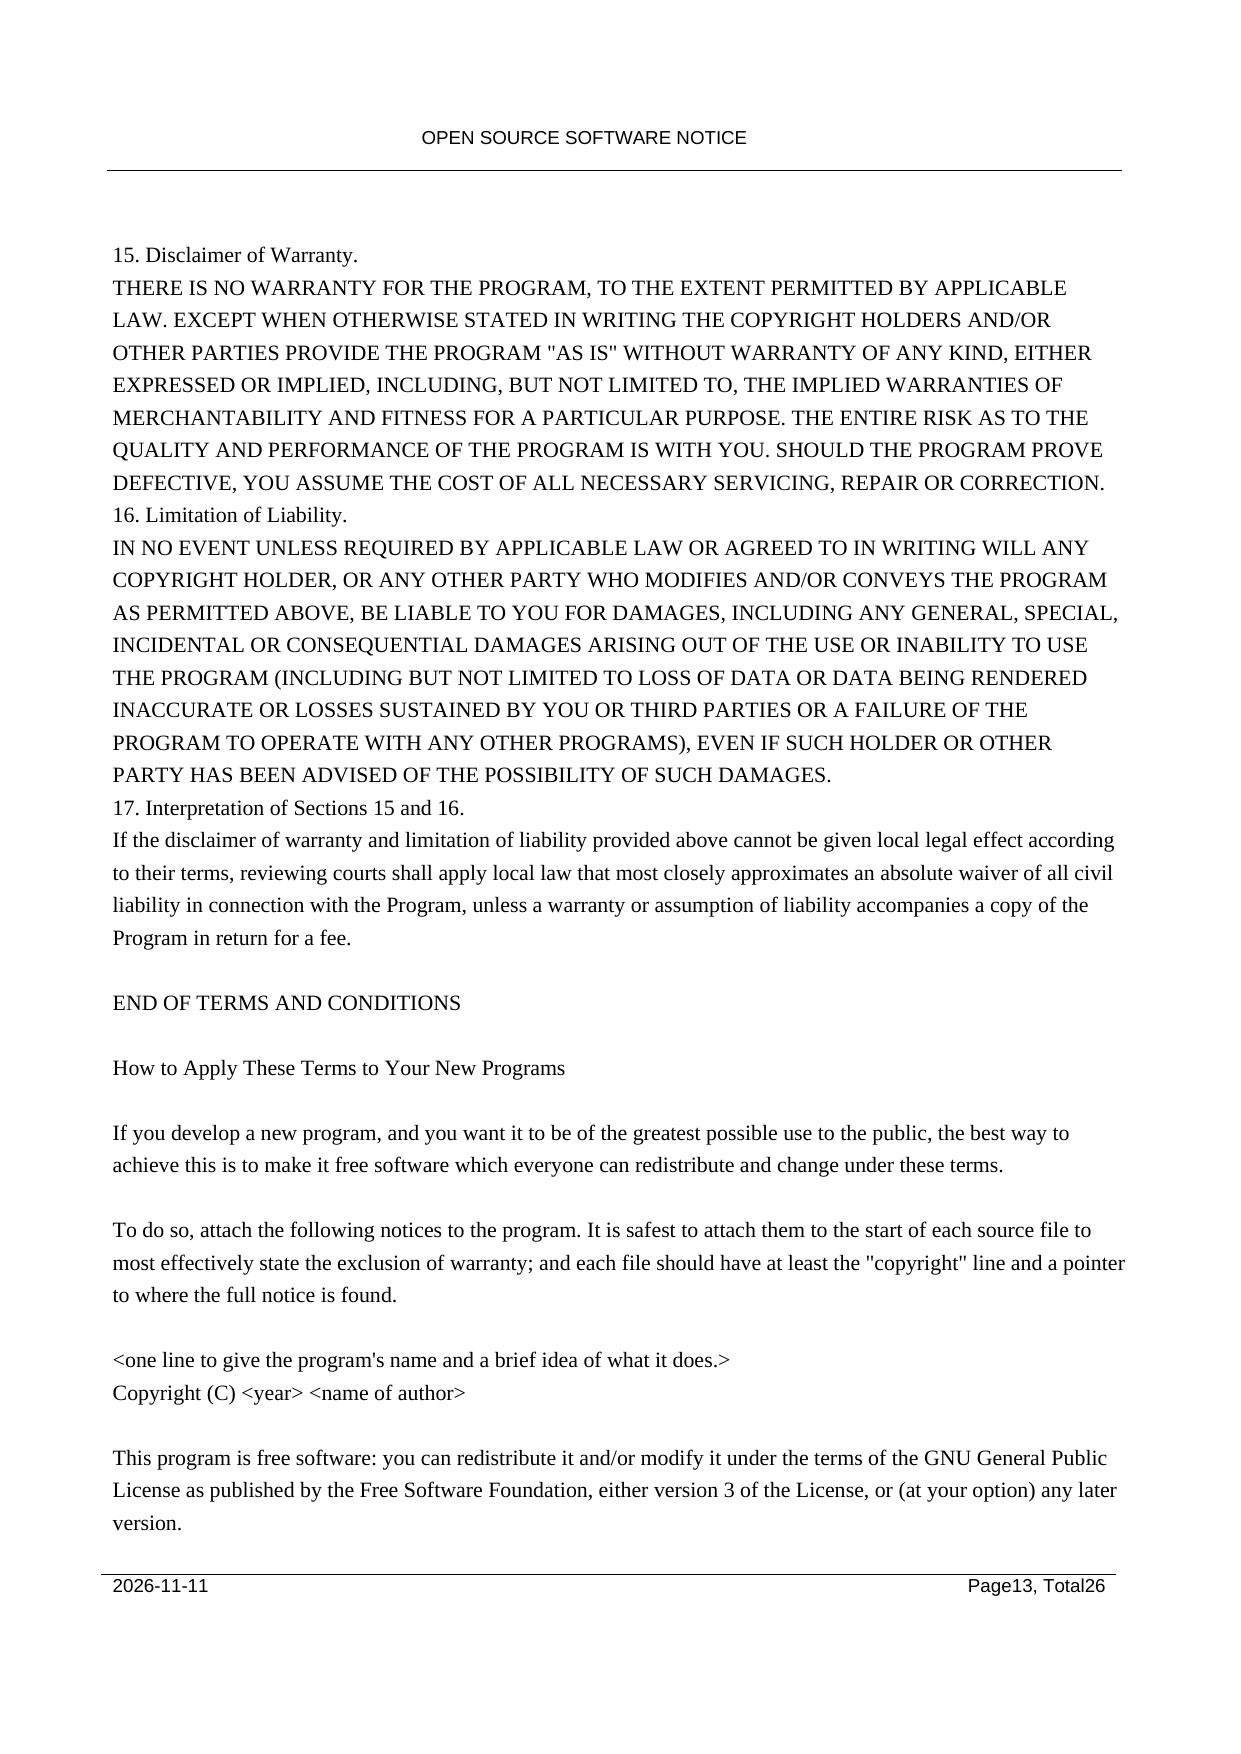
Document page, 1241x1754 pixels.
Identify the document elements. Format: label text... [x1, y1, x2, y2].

text END OF TERMS AND CONDITIONS [112, 986, 1128, 1019]
text 17. Interpretation of Sections 15 and 16. [112, 791, 1128, 824]
text How to Apply These Terms to Your New Programs [112, 1051, 1128, 1084]
text If the disclaimer of warranty and limitation of liability provided above cannot be given local legal effect according to their terms, reviewing courts shall apply local law that most closely approximates an absolute waiver of all civil liability in connection with the Program, unless a warranty or assumption of liability accompanies a copy of the Program in return for a fee. [112, 824, 1128, 954]
text THERE IS NO WARRANTY FOR THE PROGRAM, TO THE EXTENT PERMITTED BY APPLICABLE LAW. EXCEPT WHEN OTHERWISE STATED IN WRITING THE COPYRIGHT HOLDERS AND/OR OTHER PARTIES PROVIDE THE PROGRAM "AS IS" WITHOUT WARRANTY OF ANY KIND, EITHER EXPRESSED OR IMPLIED, INCLUDING, BUT NOT LIMITED TO, THE IMPLIED WARRANTIES OF MERCHANTABILITY AND FITNESS FOR A PARTICULAR PURPOSE. THE ENTIRE RISK AS TO THE QUALITY AND PERFORMANCE OF THE PROGRAM IS WITH YOU. SHOULD THE PROGRAM PROVE DEFECTIVE, YOU ASSUME THE COST OF ALL NECESSARY SERVICING, REPAIR OR CORRECTION. [112, 271, 1128, 499]
text This program is free software: you can redistribute it and/or modify it under the terms of the GNU General Public License as published by the Free Software Foundation, either version 3 of the License, or (at your option) any later version. [112, 1441, 1128, 1539]
text IN NO EVENT UNLESS REQUIRED BY APPLICABLE LAW OR AGREED TO IN WRITING WILL ANY COPYRIGHT HOLDER, OR ANY OTHER PARTY WHO MODIFIES AND/OR CONVEYS THE PROGRAM AS PERMITTED ABOVE, BE LIABLE TO YOU FOR DAMAGES, INCLUDING ANY GENERAL, SPECIAL, INCIDENTAL OR CONSEQUENTIAL DAMAGES ARISING OUT OF THE USE OR INABILITY TO USE THE PROGRAM (INCLUDING BUT NOT LIMITED TO LOSS OF DATA OR DATA BEING RENDERED INACCURATE OR LOSSES SUSTAINED BY YOU OR THIRD PARTIES OR A FAILURE OF THE PROGRAM TO OPERATE WITH ANY OTHER PROGRAMS), EVEN IF SUCH HOLDER OR OTHER PARTY HAS BEEN ADVISED OF THE POSSIBILITY OF SUCH DAMAGES. [112, 531, 1128, 791]
text 15. Disclaimer of Warranty. [112, 239, 1128, 271]
text Copyright (C) <year> <name of author> [112, 1376, 1128, 1409]
text 16. Limitation of Liability. [112, 499, 1128, 531]
text If you develop a new program, and you want it to be of the greatest possible use to the public, the best way to achieve this is to make it free software which everyone can redistribute and change under these terms. [112, 1116, 1128, 1181]
text <one line to give the program's name and a brief idea of what it does.> [112, 1344, 1128, 1376]
text To do so, attach the following notices to the program. It is safest to attach them to the start of each source file to most effectively state the exclusion of warranty; and each file should have at least the "copyright" line and a pointer to where the full notice is found. [112, 1214, 1128, 1311]
